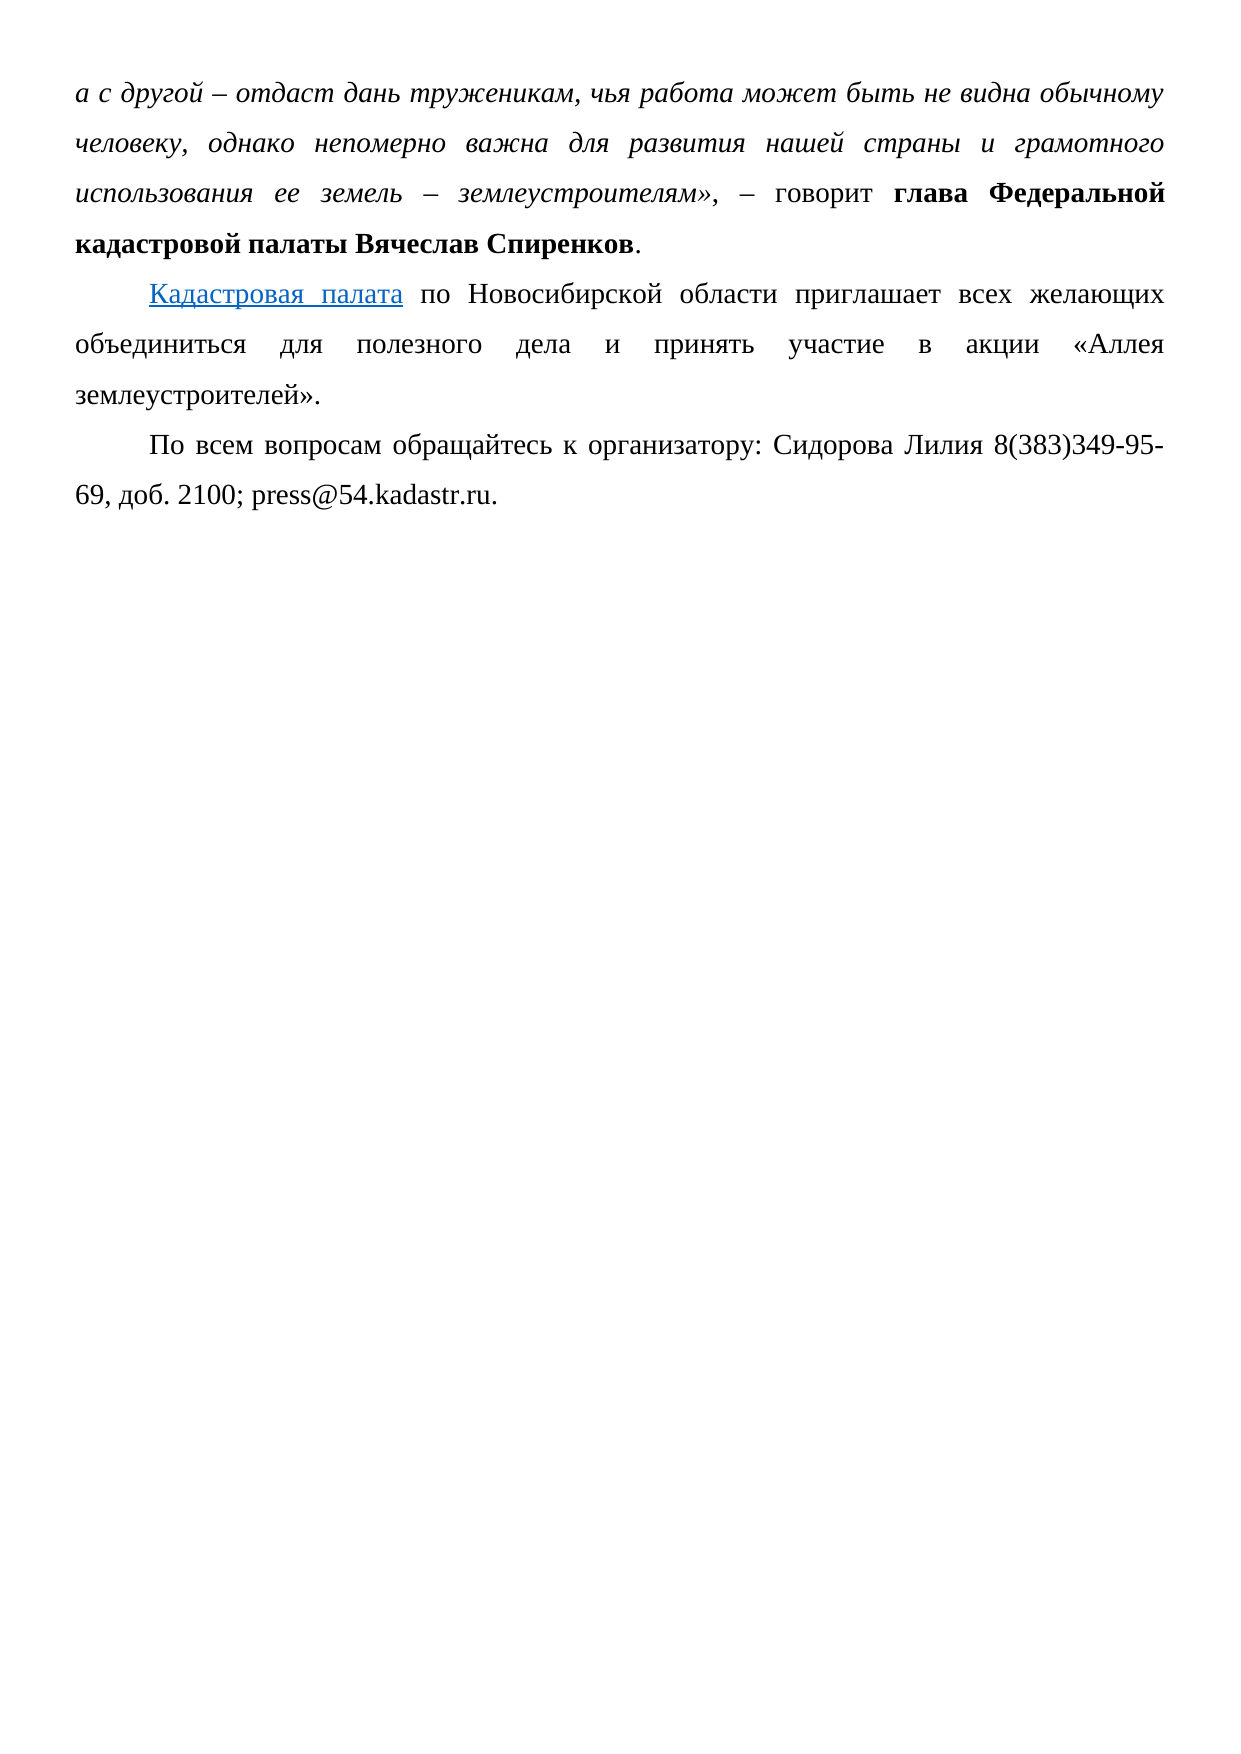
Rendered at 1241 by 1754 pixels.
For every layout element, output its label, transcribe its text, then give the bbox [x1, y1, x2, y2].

text По всем вопросам обращайтесь к организатору: Сидорова Лилия 8(383)349-95-69, доб. 2100; press@54.kadastr.ru. [75, 427, 1165, 511]
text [75, 75, 1165, 259]
text Кадастровая палата по Новосибирской области приглашает всех желающих объединиться для полезного дела и принять участие в акции «Аллея землеустроителей». [75, 276, 1165, 410]
